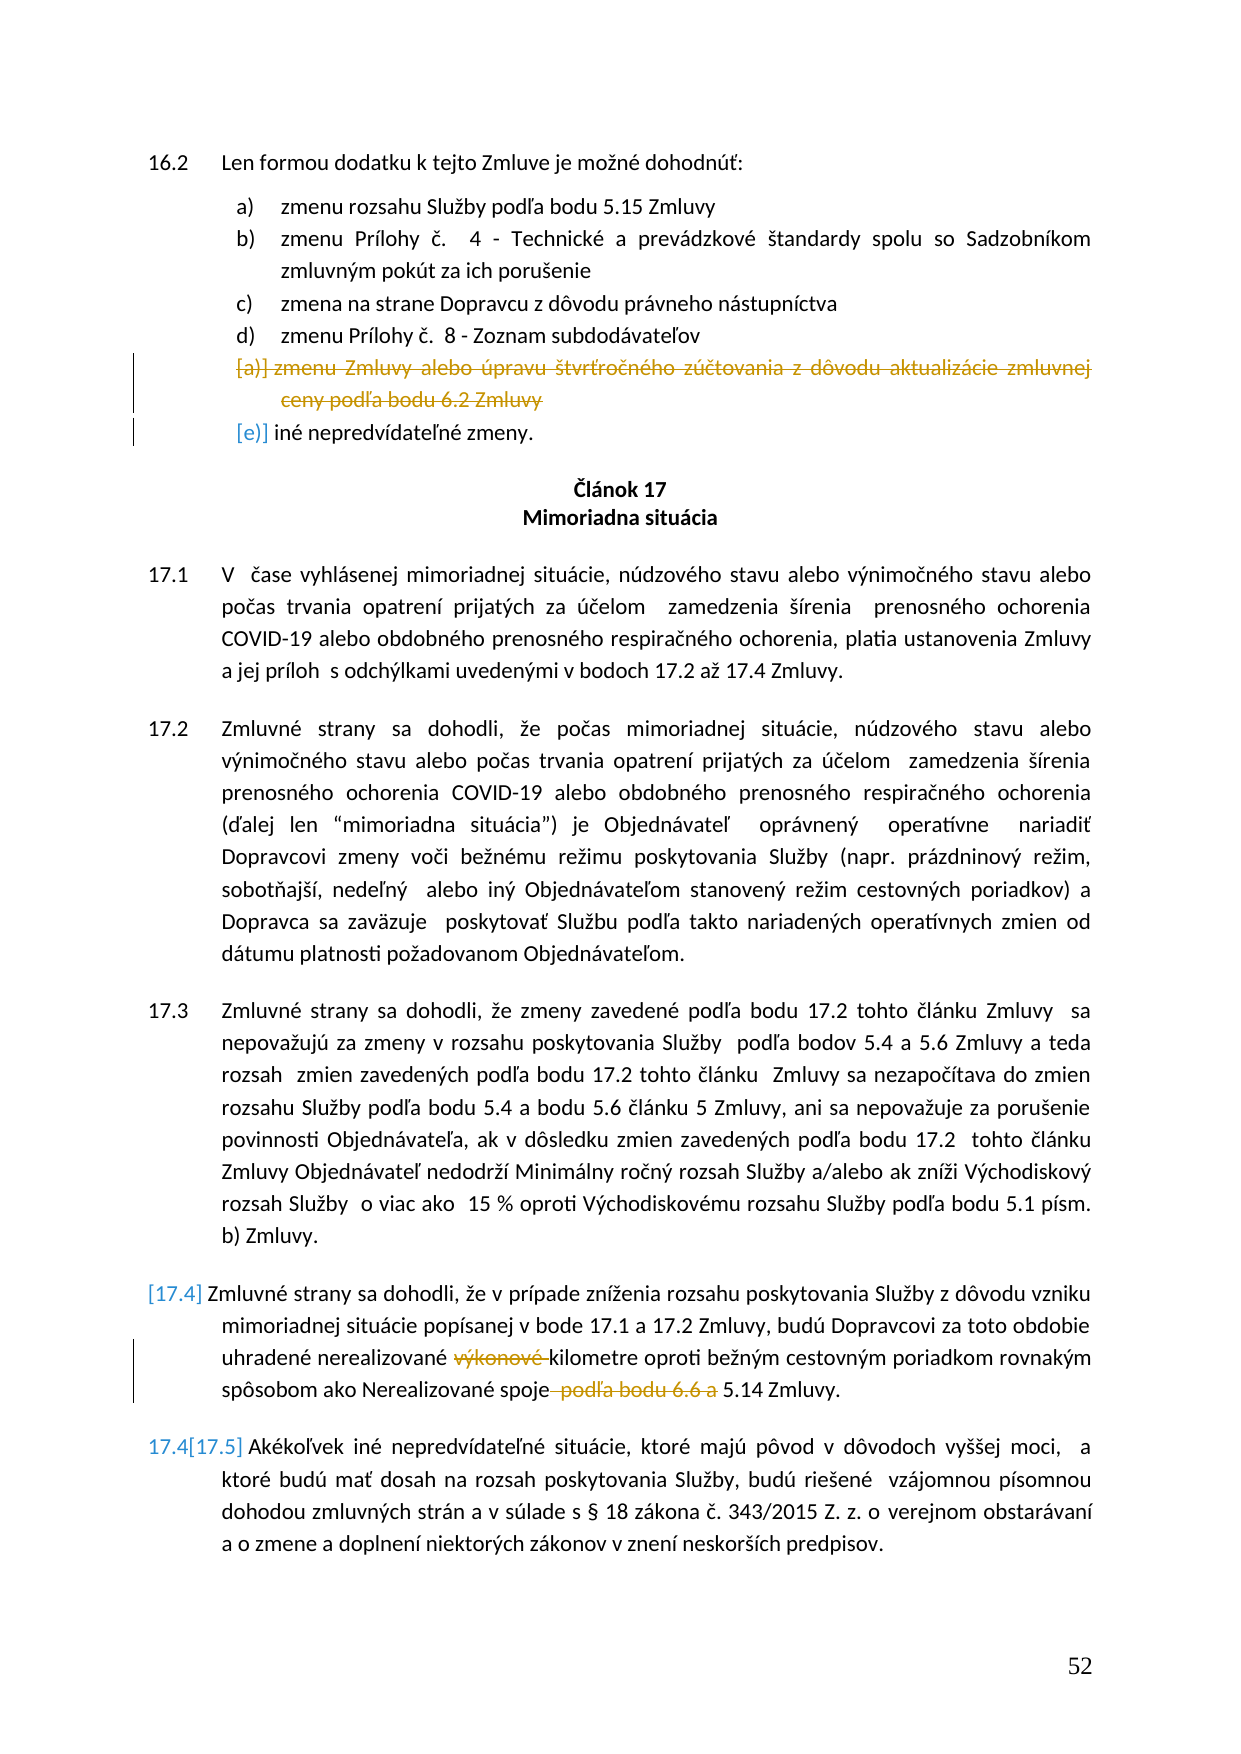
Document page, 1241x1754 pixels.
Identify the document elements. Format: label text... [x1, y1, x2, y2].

list Akékoľvek iné nepredvídateľné situácie, ktoré majú pôvod v dôvodoch vyššej moci, a ktoré budú mať dosah na rozsah poskytovania Služby, budú riešené vzájomnou písomnou dohodou zmluvných strán a v súlade s § 18 zákona č. 343/2015 Z. z. o verejnom obstarávaní a o zmene a doplnení niektorých zákonov v znení neskorších predpisov. [148, 1432, 1093, 1557]
list Zmluvné strany sa dohodli, že v prípade zníženia rozsahu poskytovania Služby z dôvodu vzniku mimoriadnej situácie popísanej v bode 17.1 a 17.2 Zmluvy, budú Dopravcovi za toto obdobie uhradené nerealizované kilometre oproti bežným cestovným poriadkom rovnakým spôsobom ako Nerealizované spoje 5.14 Zmluvy. [148, 1279, 1093, 1403]
list zmenu Prílohy č. 4 - Technické a prevádzkové štandardy spolu so Sadzobníkom zmluvným pokút za ich porušenie [236, 224, 1093, 285]
list V čase vyhlásenej mimoriadnej situácie, núdzového stavu alebo výnimočného stavu alebo počas trvania opatrení prijatých za účelom zamedzenia šírenia prenosného ochorenia COVID-19 alebo obdobného prenosného respiračného ochorenia, platia ustanovenia Zmluvy a jej príloh s odchýlkami uvedenými v bodoch 17.2 až 17.4 Zmluvy. [148, 560, 1093, 684]
text Článok 17 [148, 475, 1093, 503]
list Zmluvné strany sa dohodli, že zmeny zavedené podľa bodu 17.2 tohto článku Zmluvy sa nepovažujú za zmeny v rozsahu poskytovania Služby podľa bodov 5.4 a 5.6 Zmluvy a teda rozsah zmien zavedených podľa bodu 17.2 tohto článku Zmluvy sa nezapočítava do zmien rozsahu Služby podľa bodu 5.4 a bodu 5.6 článku 5 Zmluvy, ani sa nepovažuje za porušenie povinnosti Objednávateľa, ak v dôsledku zmien zavedených podľa bodu 17.2 tohto článku Zmluvy Objednávateľ nedodrží Minimálny ročný rozsah Služby a/alebo ak zníži Východiskový rozsah Služby o viac ako 15 % oproti Východiskovému rozsahu Služby podľa bodu 5.1 písm. b) Zmluvy. [148, 996, 1093, 1249]
list zmenu Prílohy č. 8 - Zoznam subdodávateľov [236, 321, 1093, 349]
list Zmluvné strany sa dohodli, že počas mimoriadnej situácie, núdzového stavu alebo výnimočného stavu alebo počas trvania opatrení prijatých za účelom zamedzenia šírenia prenosného ochorenia COVID-19 alebo obdobného prenosného respiračného ochorenia (ďalej len “mimoriadna situácia”) je Objednávateľ oprávnený operatívne nariadiť Dopravcovi zmeny voči bežnému režimu poskytovania Služby (napr. prázdninový režim, sobotňajší, nedeľný alebo iný Objednávateľom stanovený režim cestovných poriadkov) a Dopravca sa zaväzuje poskytovať Službu podľa takto nariadených operatívnych zmien od dátumu platnosti požadovanom Objednávateľom. [148, 714, 1093, 967]
list zmenu rozsahu Služby podľa bodu 5.15 Zmluvy [236, 192, 1093, 220]
list Len formou dodatku k tejto Zmluve je možné dohodnúť: [148, 148, 1093, 176]
list iné nepredvídateľné zmeny. [236, 418, 1093, 446]
text Mimoriadna situácia [148, 503, 1093, 531]
list zmena na strane Dopravcu z dôvodu právneho nástupníctva [236, 289, 1093, 317]
